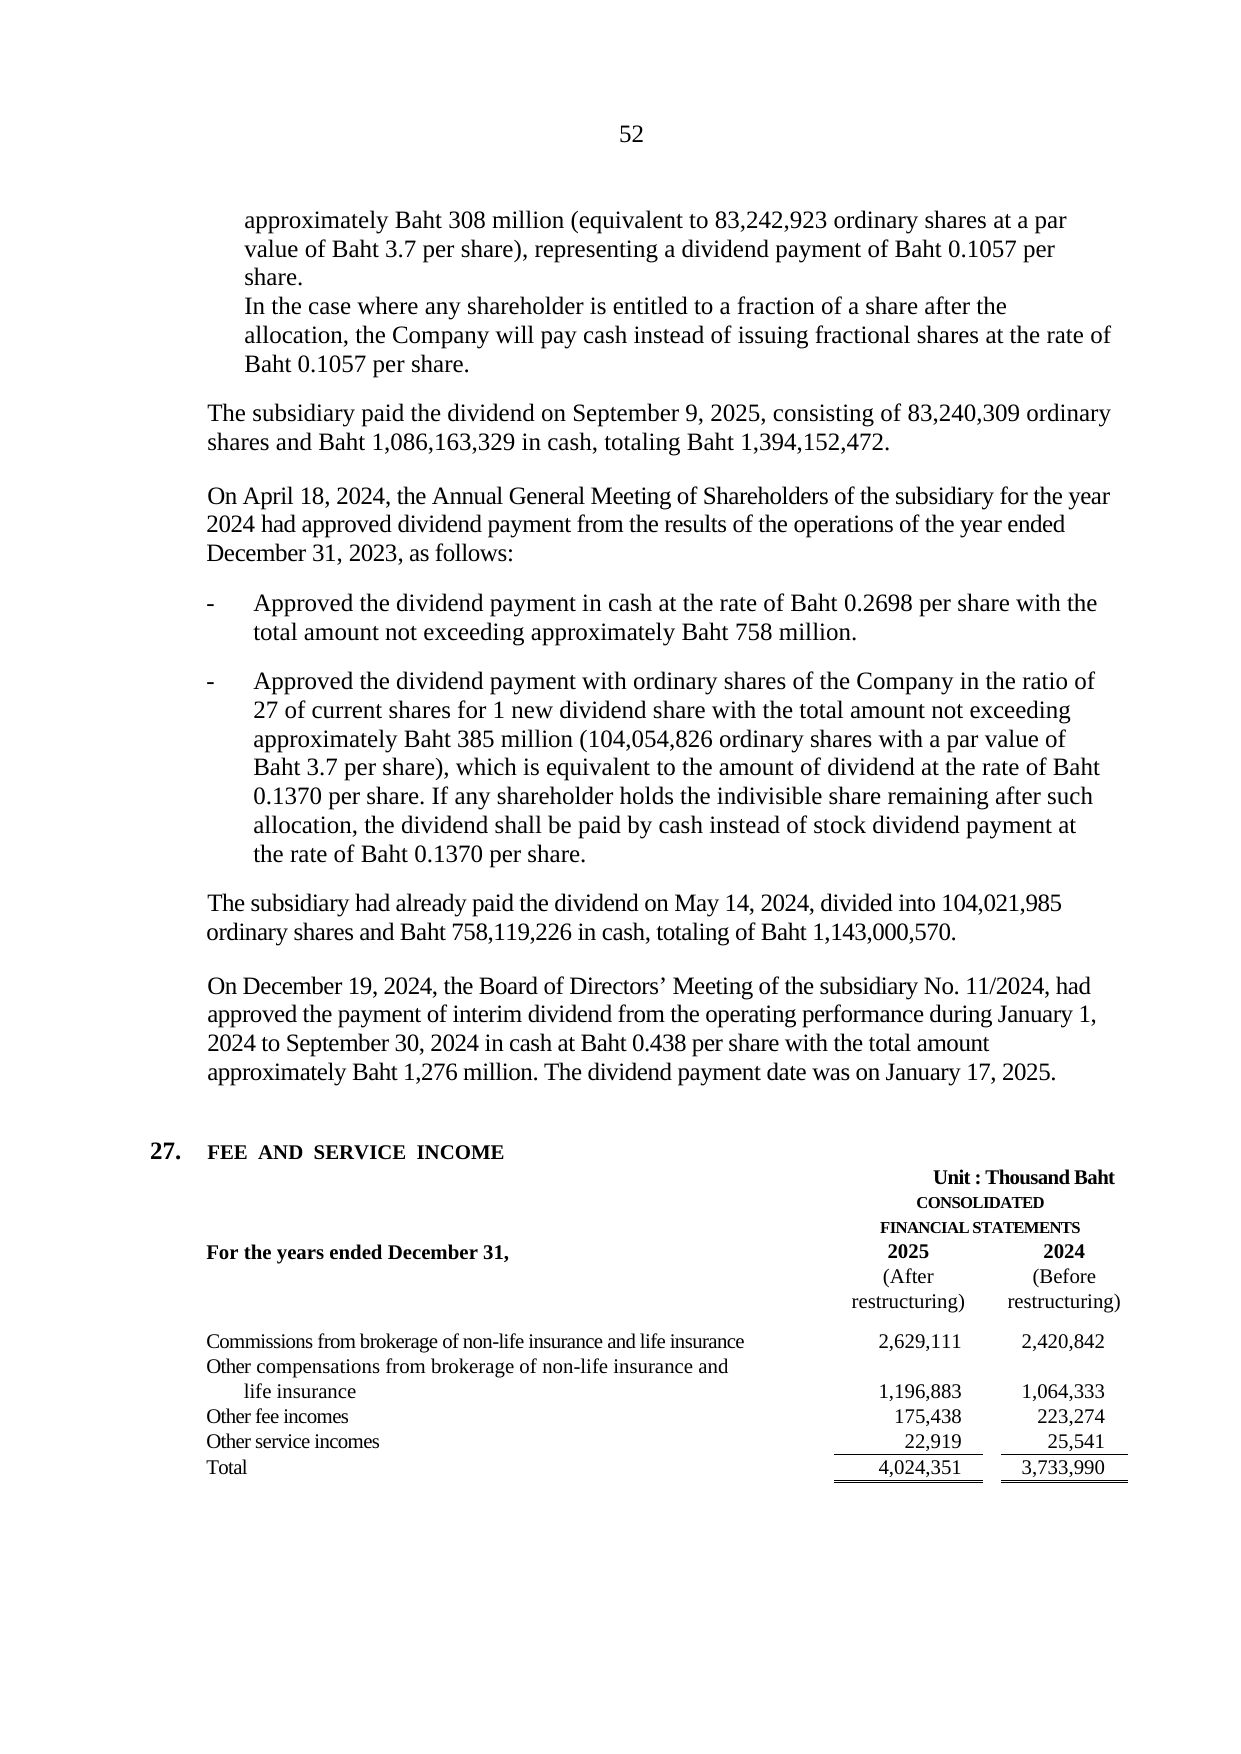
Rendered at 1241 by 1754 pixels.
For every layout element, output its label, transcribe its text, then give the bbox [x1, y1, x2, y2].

text Unit : Thousand Baht [150, 1164, 1116, 1189]
text On April 18, 2024, the Annual General Meeting of Shareholders of the subsidiary for the year 2024 had approved dividend payment from the results of the operations of the year ended December 31, 2023, as follows: [206, 481, 1113, 567]
text 27. FEE AND SERVICE INCOME [150, 1136, 1114, 1164]
text On December 19, 2024, the Board of Directors’ Meeting of the subsidiary No. 11/2024, had approved the payment of interim dividend from the operating performance during January 1, 2024 to September 30, 2024 in cash at Baht 0.438 per share with the total amount approximately Baht 1,276 million. The dividend payment date was on January 17, 2025. [207, 971, 1113, 1086]
text The subsidiary paid the dividend on September 9, 2025, consisting of 83,240,309 ordinary shares and Baht 1,086,163,329 in cash, totaling Baht 1,394,152,472. [207, 398, 1116, 456]
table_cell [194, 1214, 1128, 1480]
list Approved the dividend payment in cash at the rate of Baht 0.2698 per share with the total amount not exceeding approximately Baht 758 million. [206, 588, 1113, 645]
list Approved the dividend payment with ordinary shares of the Company in the ratio of 27 of current shares for 1 new dividend share with the total amount not exceeding approximately Baht 385 million (104,054,826 ordinary shares with a par value of Baht 3.7 per share), which is equivalent to the amount of dividend at the rate of Baht 0.1370 per share. If any shareholder holds the indivisible share remaining after such allocation, the dividend shall be paid by cash instead of stock dividend payment at the rate of Baht 0.1370 per share. [206, 666, 1113, 867]
text The subsidiary had already paid the dividend on May 14, 2024, divided into 104,021,985 ordinary shares and Baht 758,119,226 in cash, totaling of Baht 1,143,000,570. [206, 888, 1113, 946]
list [207, 205, 1116, 377]
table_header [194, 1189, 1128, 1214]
